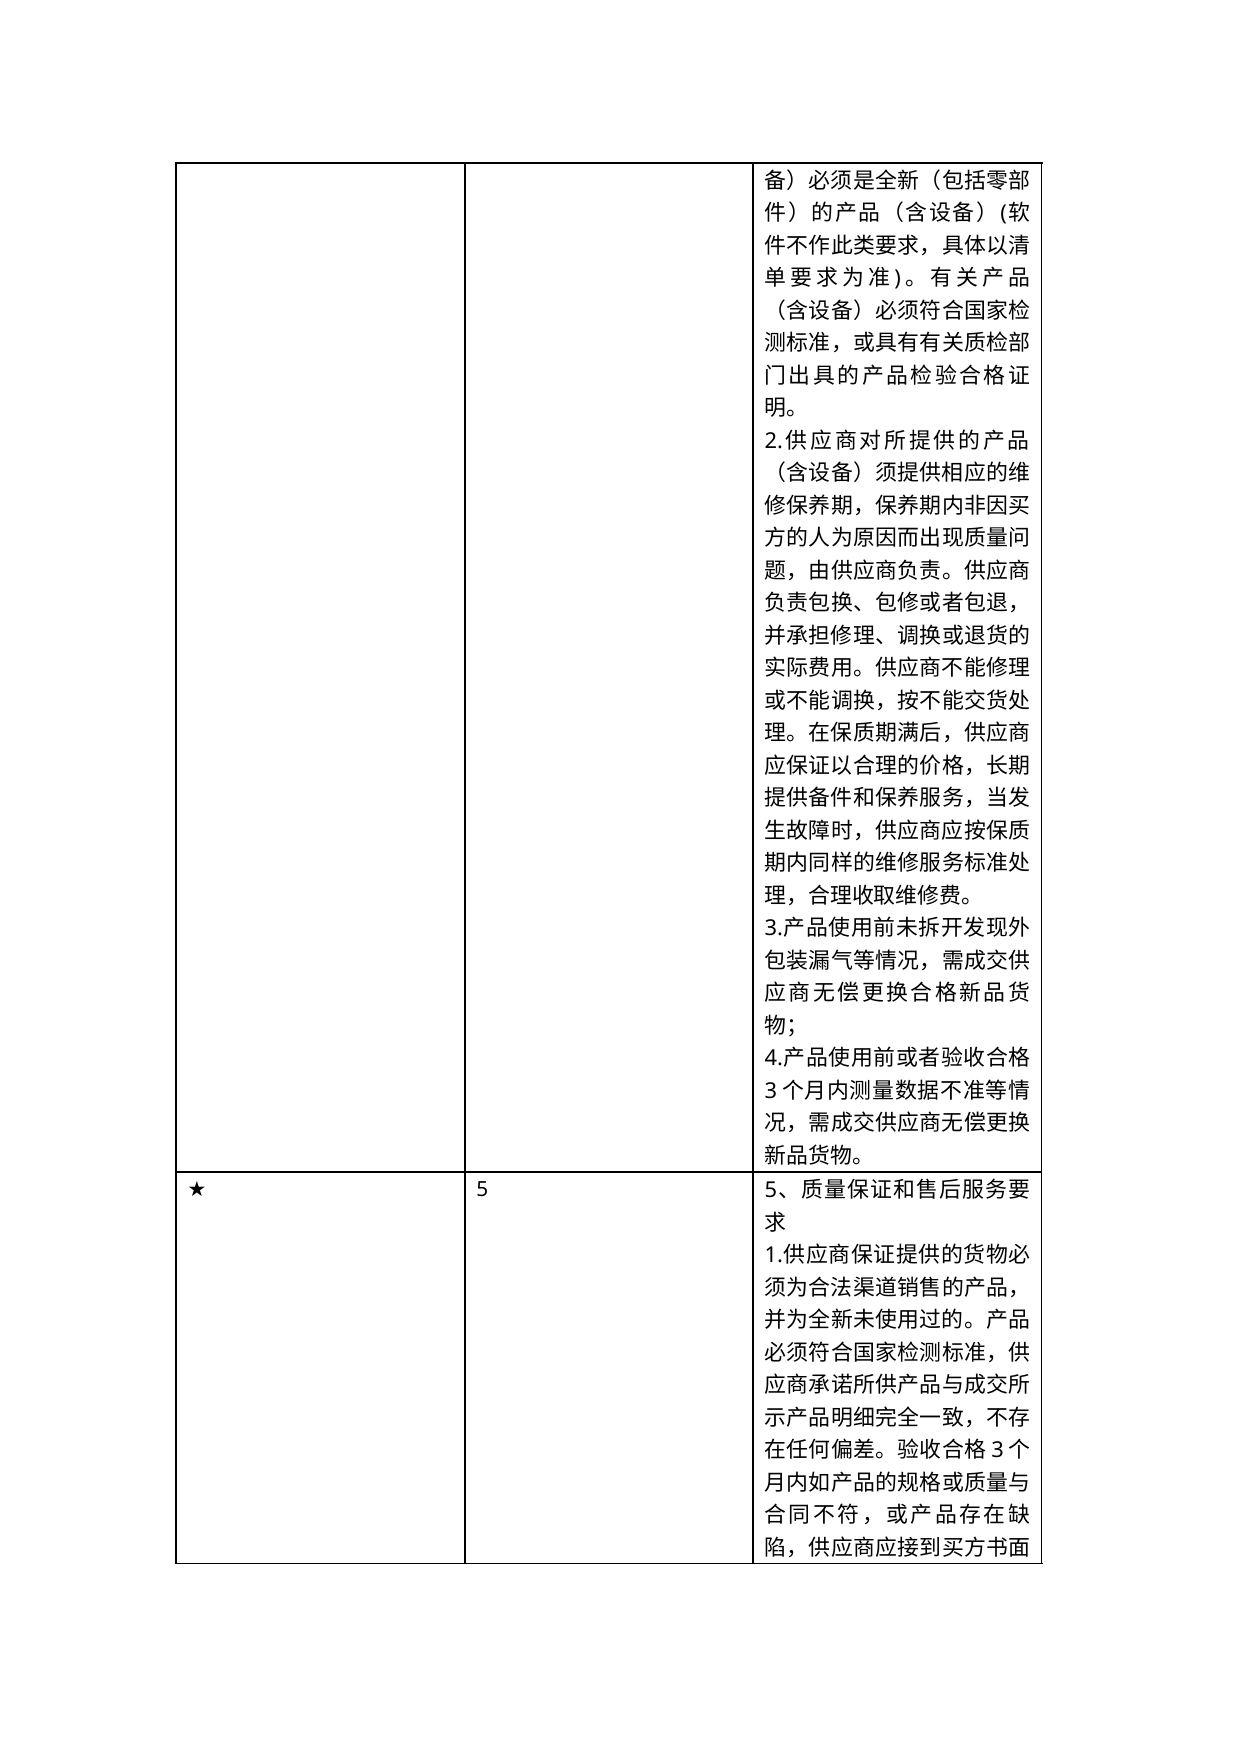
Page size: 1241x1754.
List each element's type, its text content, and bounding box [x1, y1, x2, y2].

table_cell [754, 164, 1041, 1171]
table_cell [754, 1173, 1041, 1563]
table_cell 5 [466, 1173, 752, 1563]
table_cell ★ [177, 1173, 464, 1563]
table_cell ★ [177, 164, 464, 1171]
table_cell 4 [466, 164, 752, 1171]
